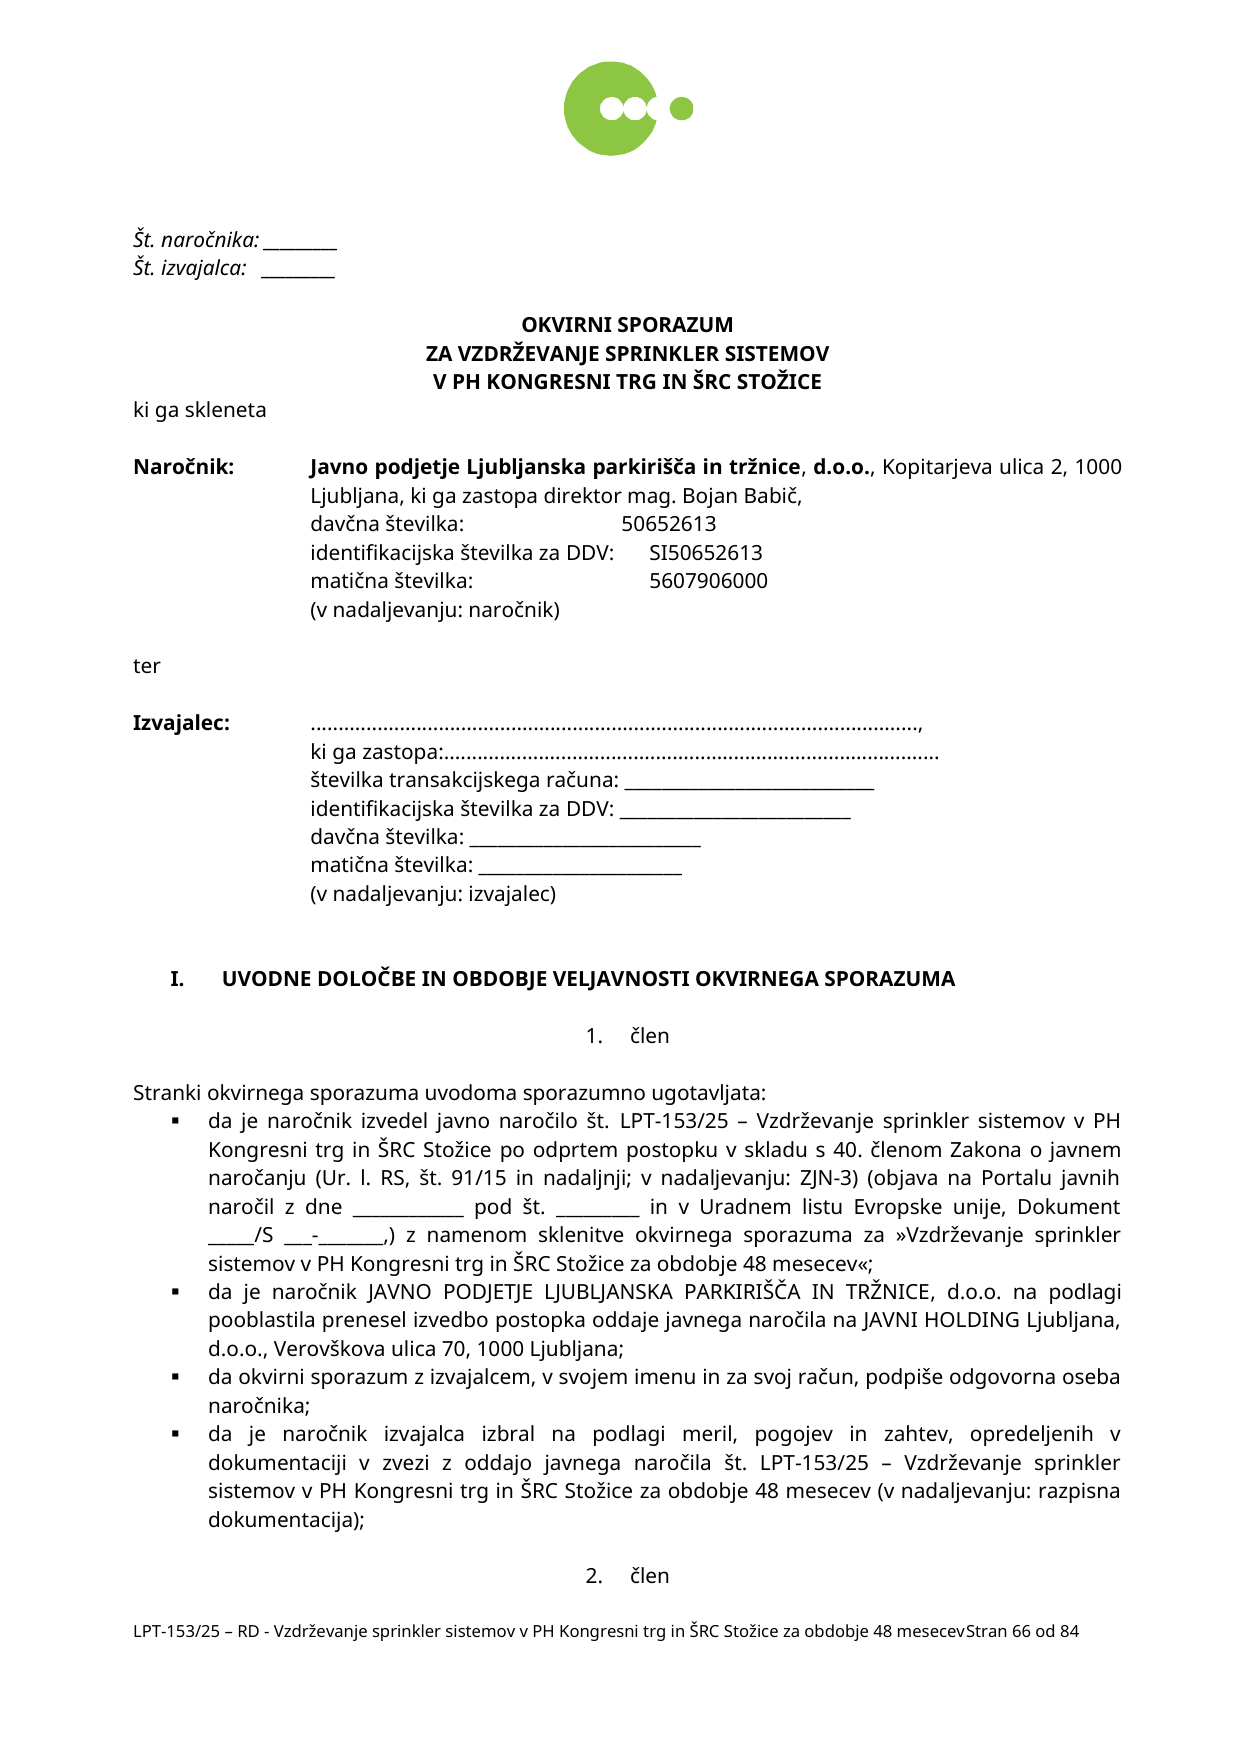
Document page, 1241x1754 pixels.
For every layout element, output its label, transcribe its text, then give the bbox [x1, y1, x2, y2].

text Stranki okvirnega sporazuma uvodoma sporazumno ugotavljata: [133, 1078, 1122, 1107]
text identifikacijska številka za DDV: _________________________ [133, 794, 1122, 822]
text Št. naročnika: _________ [133, 225, 1122, 253]
text ter [133, 652, 1122, 680]
text številka transakcijskega računa: ___________________________ [133, 765, 1122, 794]
text (v nadaljevanju: izvajalec) [310, 879, 1122, 907]
list da okvirni sporazum z izvajalcem, v svojem imenu in za svoj račun, podpiše odgovorna oseba naročnika; [170, 1362, 1122, 1419]
text V PH KONGRESNI TRG IN ŠRC STOŽICE [133, 367, 1122, 396]
text (v nadaljevanju: naročnik) [302, 595, 1122, 623]
list UVODNE DOLOČBE IN OBDOBJE VELJAVNOSTI OKVIRNEGA SPORAZUMA [170, 964, 1122, 993]
list da je naročnik izvajalca izbral na podlagi meril, pogojev in zahtev, opredeljenih v dokumentaciji v zvezi z oddajo javnega naročila št. LPT-153/25 – Vzdrževanje sprinkler sistemov v PH Kongresni trg in ŠRC Stožice za obdobje 48 mesecev (v nadaljevanju: razpisna dokumentacija); [170, 1419, 1122, 1533]
text ki ga zastopa:......................................................................................... [310, 737, 1122, 765]
list člen [133, 1021, 1122, 1050]
text OKVIRNI SPORAZUM [133, 310, 1122, 339]
text Izvajalec: ............................................................................................................., [133, 708, 1122, 737]
text identifikacijska številka za DDV: SI50652613 [133, 538, 1122, 566]
text ZA VZDRŽEVANJE SPRINKLER SISTEMOV [133, 339, 1122, 367]
text matična številka: ______________________ [133, 851, 1122, 879]
text davčna številka: _________________________ [310, 822, 1122, 851]
list da je naročnik izvedel javno naročilo št. LPT-153/25 – Vzdrževanje sprinkler sistemov v PH Kongresni trg in ŠRC Stožice po odprtem postopku v skladu s 40. členom Zakona o javnem naročanju (Ur. l. RS, št. 91/15 in nadaljnji; v nadaljevanju: ZJN-3) (objava na Portalu javnih naročil z dne ____________ pod št. _________ in v Uradnem listu Evropske unije, Dokument _____/S ___-_______,) z namenom sklenitve okvirnega sporazuma za »Vzdrževanje sprinkler sistemov v PH Kongresni trg in ŠRC Stožice za obdobje 48 mesecev«; [170, 1107, 1122, 1277]
text ki ga skleneta [133, 396, 1122, 424]
list da je naročnik JAVNO PODJETJE LJUBLJANSKA PARKIRIŠČA IN TRŽNICE, d.o.o. na podlagi pooblastila prenesel izvedbo postopka oddaje javnega naročila na JAVNI HOLDING Ljubljana, d.o.o., Verovškova ulica 70, 1000 Ljubljana; [170, 1277, 1122, 1362]
text davčna številka: 50652613 [310, 509, 1122, 538]
text Naročnik: Javno podjetje Ljubljanska parkirišča in tržnice, d.o.o., Kopitarjeva ulica 2, 1000 Ljubljana, ki ga zastopa direktor mag. Bojan Babič, [133, 452, 1122, 509]
text matična številka: 5607906000 [141, 566, 1122, 595]
list člen [133, 1562, 1122, 1590]
text Št. izvajalca: _________ [133, 253, 1122, 282]
